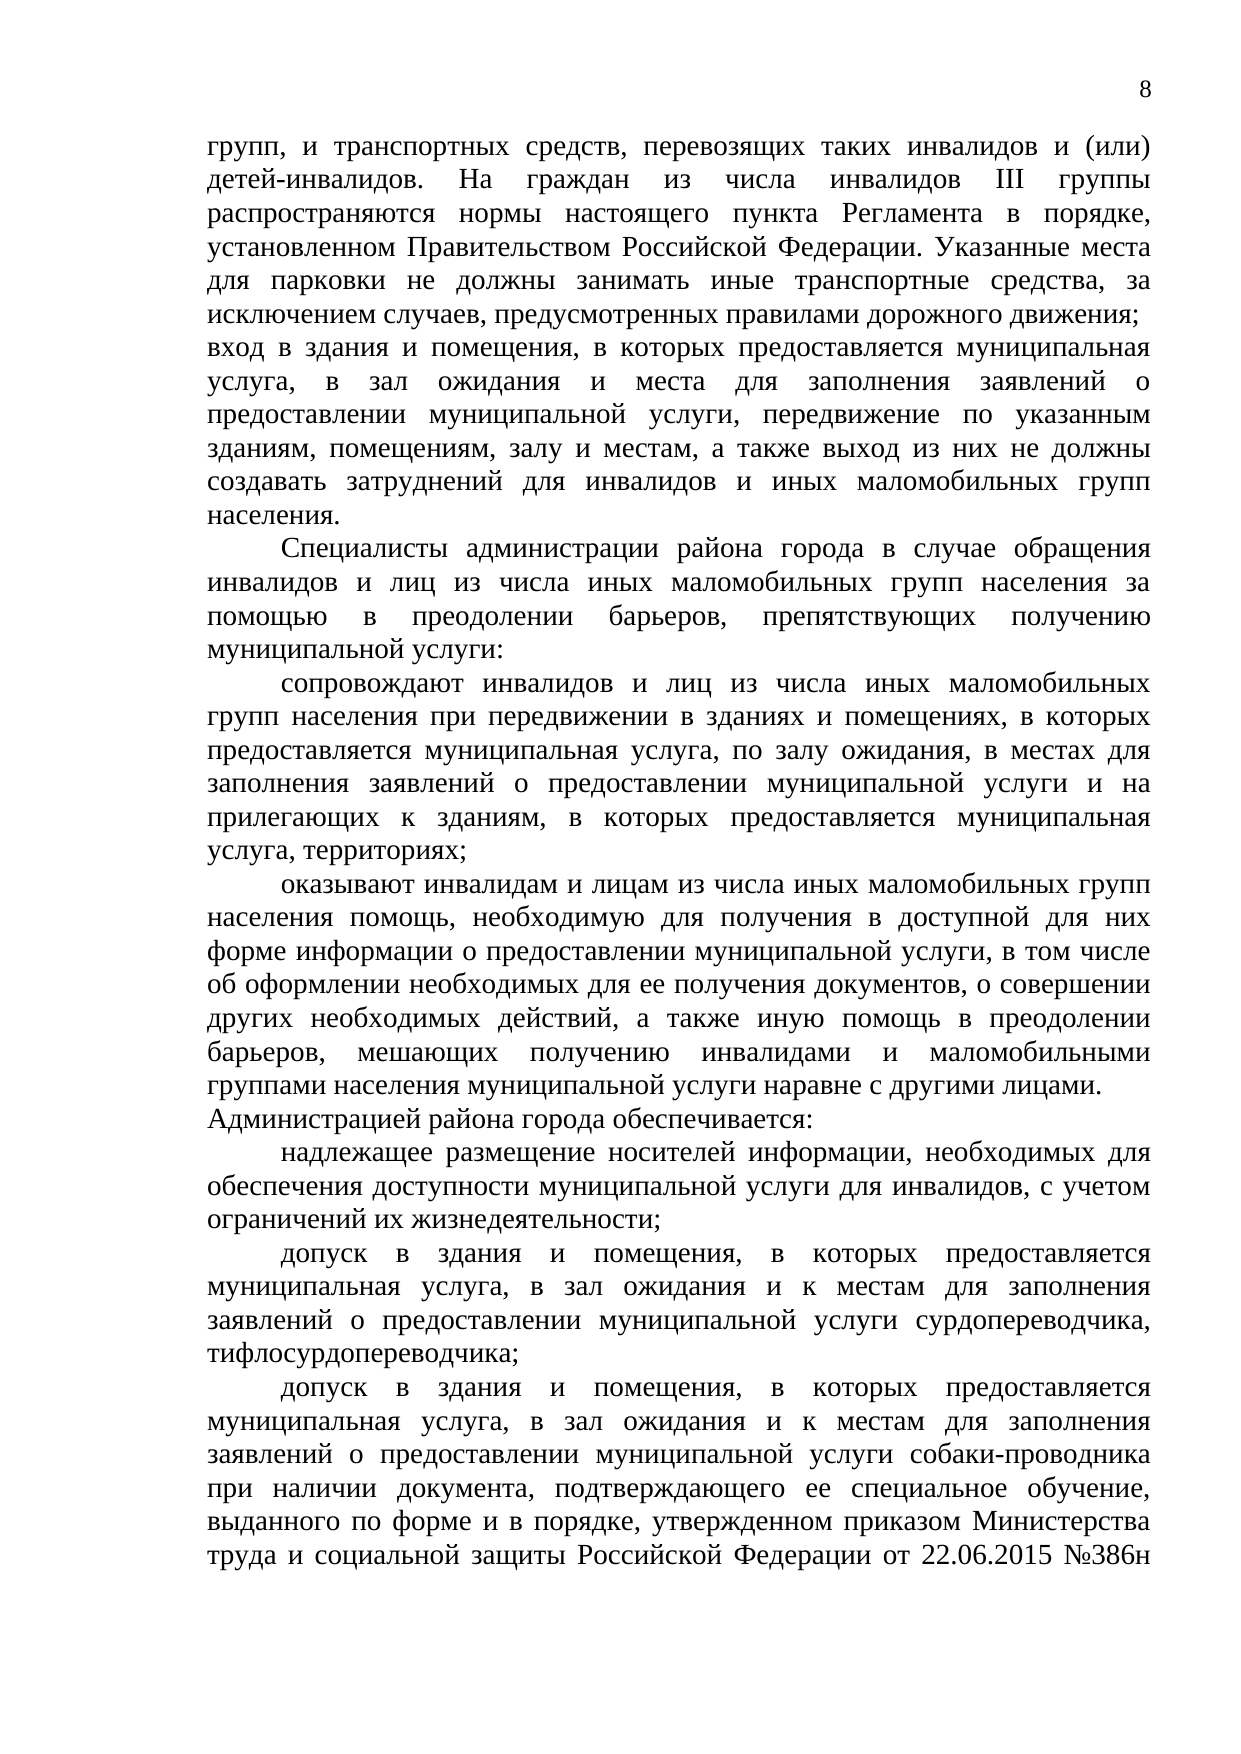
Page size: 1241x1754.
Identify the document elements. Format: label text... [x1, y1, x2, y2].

text допуск в здания и помещения, в которых предоставляется муниципальная услуга, в зал ожидания и к местам для заполнения заявлений о предоставлении муниципальной услуги сурдопереводчика, тифлосурдопереводчика; [207, 1235, 1152, 1369]
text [207, 1369, 1152, 1570]
text сопровождают инвалидов и лиц из числа иных маломобильных групп населения при передвижении в зданиях и помещениях, в которых предоставляется муниципальная услуга, по залу ожидания, в местах для заполнения заявлений о предоставлении муниципальной услуги и на прилегающих к зданиям, в которых предоставляется муниципальная услуга, территориях; [207, 665, 1152, 866]
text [207, 128, 1152, 329]
text оказывают инвалидам и лицам из числа иных маломобильных групп населения помощь, необходимую для получения в доступной для них форме информации о предоставлении муниципальной услуги, в том числе об оформлении необходимых для ее получения документов, о совершении других необходимых действий, а также иную помощь в преодолении барьеров, мешающих получению инвалидами и маломобильными группами населения муниципальной услуги наравне с другими лицами. [207, 866, 1152, 1101]
text надлежащее размещение носителей информации, необходимых для обеспечения доступности муниципальной услуги для инвалидов, с учетом ограничений их жизнедеятельности; [207, 1134, 1152, 1235]
text вход в здания и помещения, в которых предоставляется муниципальная услуга, в зал ожидания и места для заполнения заявлений о предоставлении муниципальной услуги, передвижение по указанным зданиям, помещениям, залу и местам, а также выход из них не должны создавать затруднений для инвалидов и иных маломобильных групп населения. [207, 329, 1152, 531]
text Администрацией района города обеспечивается: [207, 1101, 1152, 1134]
text Специалисты администрации района города в случае обращения инвалидов и лиц из числа иных маломобильных групп населения за помощью в преодолении барьеров, препятствующих получению муниципальной услуги: [207, 531, 1152, 665]
